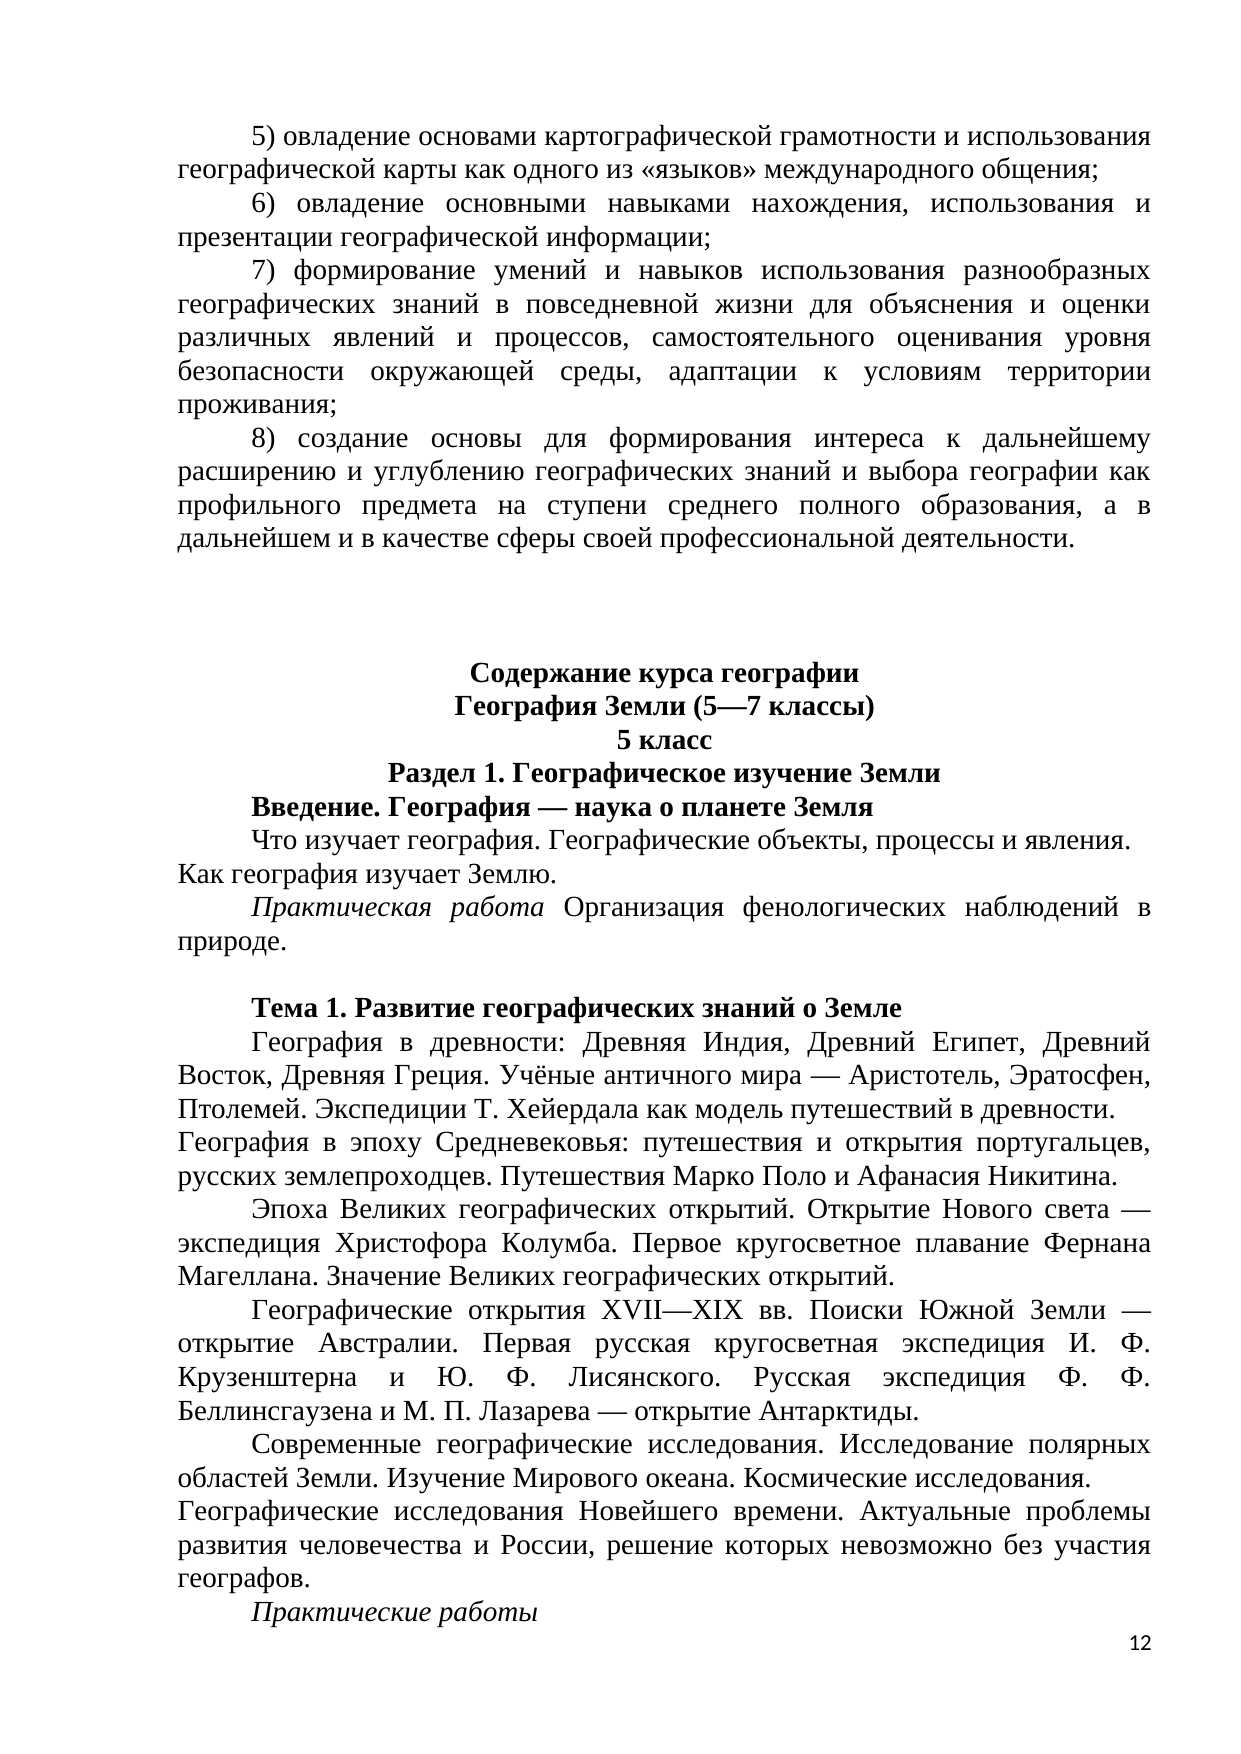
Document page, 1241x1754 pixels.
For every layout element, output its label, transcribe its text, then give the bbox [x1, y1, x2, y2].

text Что изучает география. Географические объекты, процессы и явления. [177, 822, 1152, 856]
text Введение. География — наука о планете Земля [177, 789, 1152, 822]
text 7) формирование умений и навыков использования разнообразных географических знаний в повседневной жизни для объяснения и оценки различных явлений и процессов, самостоятельного оценивания уровня безопасности окружающей среды, адаптации к условиям территории проживания; [177, 252, 1152, 420]
text 5) овладение основами картографической грамотности и использования географической карты как одного из «языков» международного общения; [177, 118, 1152, 185]
text Эпоха Великих географических открытий. Открытие Нового света — экспедиция Христофора Колумба. Первое кругосветное плавание Фернана Магеллана. Значение Великих географических открытий. [177, 1191, 1152, 1292]
text 6) овладение основными навыками нахождения, использования и презентации географической информации; [177, 185, 1152, 252]
text Как география изучает Землю. [177, 856, 1152, 889]
text 5 класс [177, 722, 1152, 755]
text Географические открытия XVII—XIX вв. Поиски Южной Земли — открытие Австралии. Первая русская кругосветная экспедиция И. Ф. Крузенштерна и Ю. Ф. Лисянского. Русская экспедиция Ф. Ф. Беллинсгаузена и М. П. Лазарева — открытие Антарктиды. [177, 1292, 1152, 1426]
text Современные географические исследования. Исследование полярных областей Земли. Изучение Мирового океана. Космические исследования. [177, 1426, 1152, 1493]
text Географические исследования Новейшего времени. Актуальные проблемы развития человечества и России, решение которых невозможно без участия географов. [177, 1493, 1152, 1594]
text Практические работы [177, 1594, 1152, 1627]
text Содержание курса географии [177, 655, 1152, 688]
text География Земли (5—7 классы) [177, 688, 1152, 722]
text Практическая работа Организация фенологических наблюдений в природе. [177, 889, 1152, 957]
text Тема 1. Развитие географических знаний о Земле [177, 990, 1152, 1024]
text 8) создание основы для формирования интереса к дальнейшему расширению и углублению географических знаний и выбора географии как профильного предмета на ступени среднего полного образования, а в дальнейшем и в качестве сферы своей профессиональной деятельности. [177, 420, 1152, 554]
text География в древности: Древняя Индия, Древний Египет, Древний Восток, Древняя Греция. Учёные античного мира — Аристотель, Эратосфен, Птолемей. Экспедиции Т. Хейердала как модель путешествий в древности. [177, 1024, 1152, 1124]
text Раздел 1. Географическое изучение Земли [177, 755, 1152, 789]
text География в эпоху Средневековья: путешествия и открытия португальцев, русских землепроходцев. Путешествия Марко Поло и Афанасия Никитина. [177, 1124, 1152, 1191]
